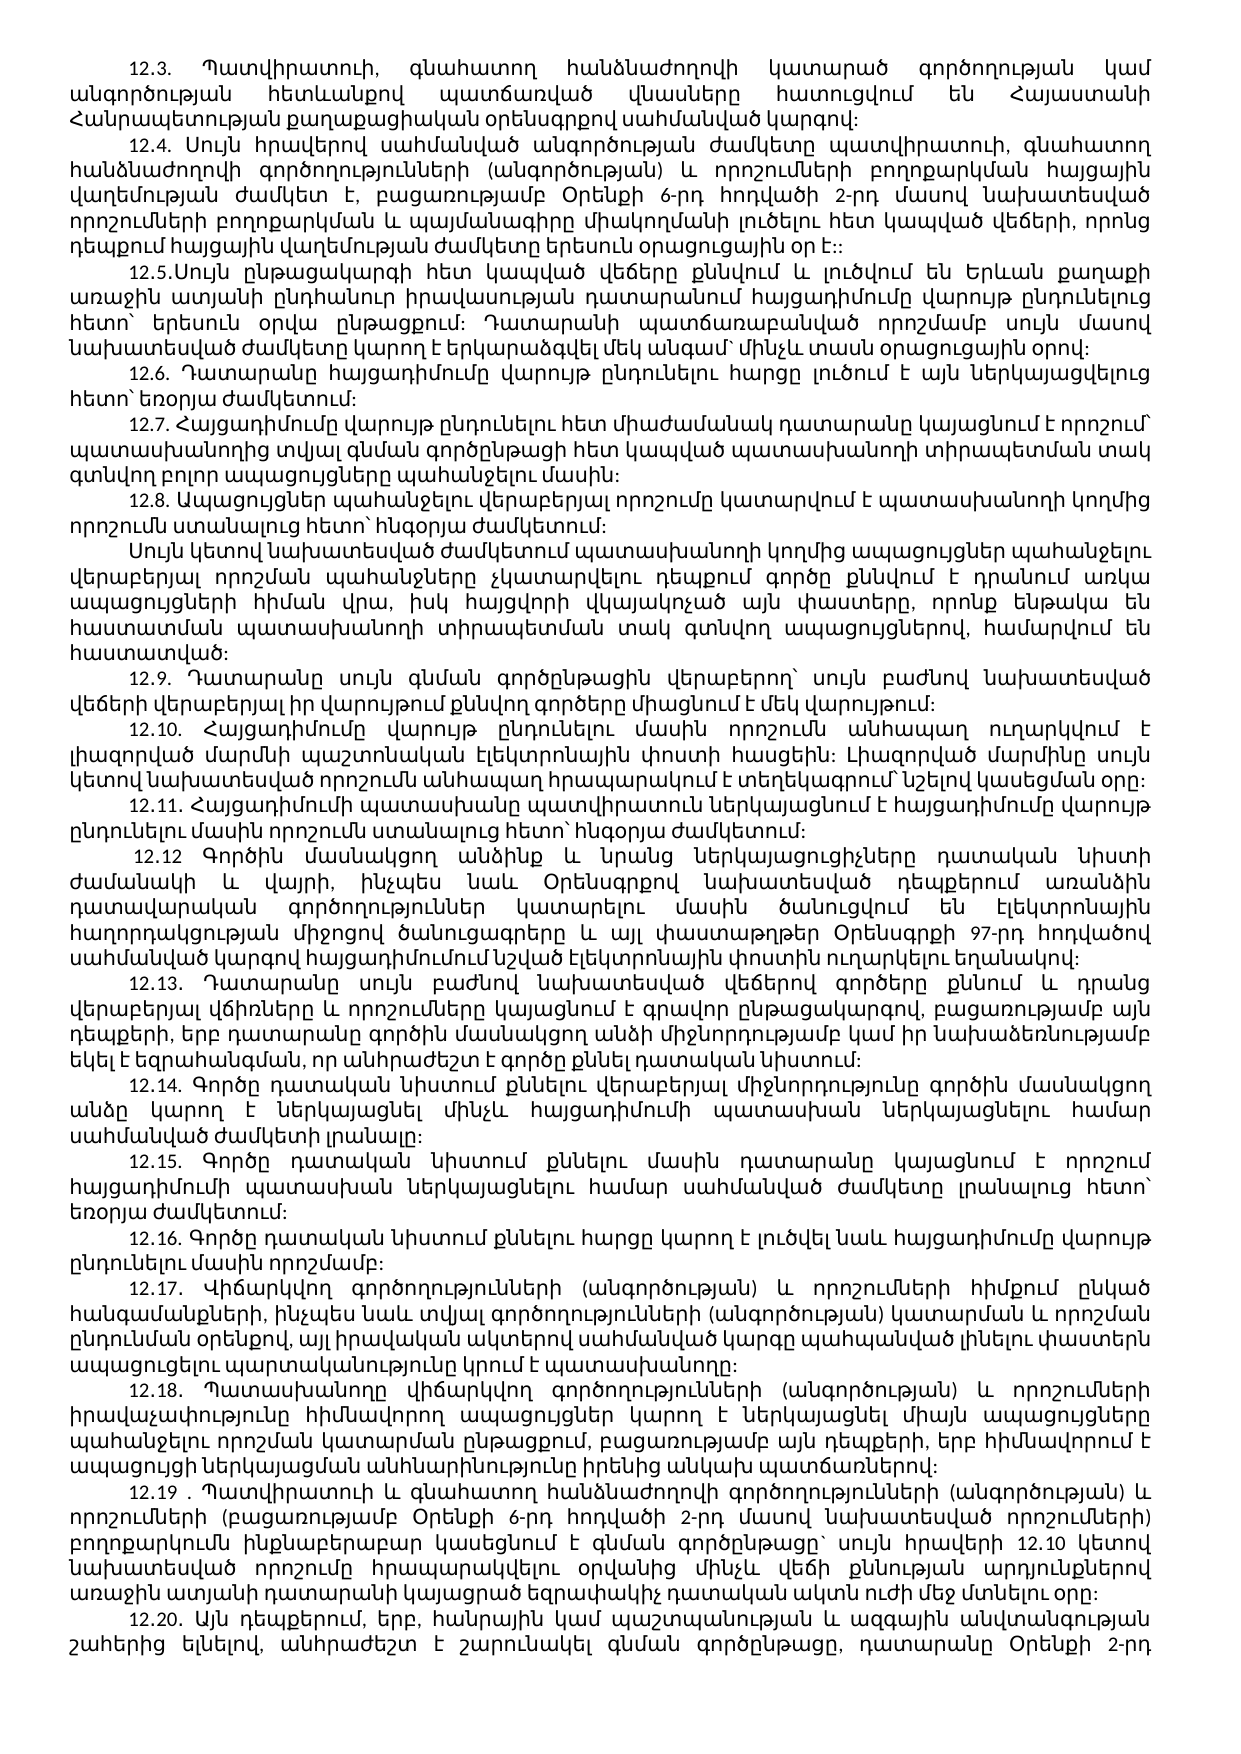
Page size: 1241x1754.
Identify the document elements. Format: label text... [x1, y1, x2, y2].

text 12․9. Դատարանը սույն գնման գործընթացին վերաբերող՝ սույն բաժնով նախատեսված վեճերի վերաբերյալ իր վարույթում քննվող գործերը միացնում է մեկ վարույթում: [69, 666, 1152, 716]
text 12․13․ Դատարանը սույն բաժնով նախատեսված վեճերով գործերը քննում և դրանց վերաբերյալ վճիռները և որոշումները կայացնում է գրավոր ընթացակարգով, բացառությամբ այն դեպքերի, երբ դատարանը գործին մասնակցող անձի միջնորդությամբ կամ իր նախաձեռնությամբ եկել է եզրահանգման, որ անհրաժեշտ է գործը քննել դատական նիստում: [69, 971, 1152, 1072]
text 12․4. Սույն հրավերով սահմանված անգործության ժամկետը պատվիրատուի, գնահատող հանձնաժողովի գործողությունների (անգործության) և որոշումների բողոքարկման հայցային վաղեմության ժամկետ է, բացառությամբ Օրենքի 6-րդ հոդվածի 2-րդ մասով նախատեսված որոշումների բողոքարկման և պայմանագիրը միակողմանի լուծելու հետ կապված վեճերի, որոնց դեպքում հայցային վաղեմության ժամկետը երեսուն օրացուցային օր է:: [69, 132, 1152, 259]
text 12․17․ Վիճարկվող գործողությունների (անգործության) և որոշումների հիմքում ընկած հանգամանքների, ինչպես նաև տվյալ գործողությունների (անգործության) կատարման և որոշման ընդունման օրենքով, այլ իրավական ակտերով սահմանված կարգը պահպանված լինելու փաստերն ապացուցելու պարտականությունը կրում է պատասխանողը: [69, 1276, 1152, 1377]
text 12․19 . Պատվիրատուի և գնահատող հանձնաժողովի գործողությունների (անգործության) և որոշումների (բացառությամբ Օրենքի 6-րդ հոդվածի 2-րդ մասով նախատեսված որոշումների) բողոքարկումն ինքնաբերաբար կասեցնում է գնման գործընթացը` սույն հրավերի 12․10 կետով նախատեսված որոշումը հրապարակվելու օրվանից մինչև վեճի քննության արդյունքներով առաջին ատյանի դատարանի կայացրած եզրափակիչ դատական ակտն ուժի մեջ մտնելու օրը: [69, 1479, 1152, 1606]
text 12.8. Ապացույցներ պահանջելու վերաբերյալ որոշումը կատարվում է պատասխանողի կողմից որոշումն ստանալուց հետո՝ հնգօրյա ժամկետում: [69, 488, 1152, 538]
text 12․14. Գործը դատական նիստում քննելու վերաբերյալ միջնորդությունը գործին մասնակցող անձը կարող է ներկայացնել մինչև հայցադիմումի պատասխան ներկայացնելու համար սահմանված ժամկետի լրանալը: [69, 1072, 1152, 1148]
text 12.6. Դատարանը հայցադիմումը վարույթ ընդունելու հարցը լուծում է այն ներկայացվելուց հետո՝ եռօրյա ժամկետում: [69, 361, 1152, 411]
text 12․10. Հայցադիմումը վարույթ ընդունելու մասին որոշումն անհապաղ ուղարկվում է լիազորված մարմնի պաշտոնական էլեկտրոնային փոստի հասցեին: Լիազորված մարմինը սույն կետով նախատեսված որոշումն անհապաղ հրապարակում է տեղեկագրում՝ նշելով կասեցման օրը: [69, 716, 1152, 793]
text 12․11․ Հայցադիմումի պատասխանը պատվիրատուն ներկայացնում է հայցադիմումը վարույթ ընդունելու մասին որոշումն ստանալուց հետո՝ հնգօրյա ժամկետում: [69, 793, 1152, 843]
text Սույն կետով նախատեսված ժամկետում պատասխանողի կողմից ապացույցներ պահանջելու վերաբերյալ որոշման պահանջները չկատարվելու դեպքում գործը քննվում է դրանում առկա ապացույցների հիման վրա, իսկ հայցվորի վկայակոչած այն փաստերը, որոնք ենթակա են հաստատման պատասխանողի տիրապետման տակ գտնվող ապացույցներով, համարվում են հաստատված: [69, 538, 1152, 666]
text 12․15. Գործը դատական նիստում քննելու մասին դատարանը կայացնում է որոշում հայցադիմումի պատասխան ներկայացնելու համար սահմանված ժամկետը լրանալուց հետո՝ եռօրյա ժամկետում: [69, 1148, 1152, 1225]
text 12․16. Գործը դատական նիստում քննելու հարցը կարող է լուծվել նաև հայցադիմումը վարույթ ընդունելու մասին որոշմամբ: [69, 1225, 1152, 1276]
text 12.7. Հայցադիմումը վարույթ ընդունելու հետ միաժամանակ դատարանը կայացնում է որոշում՝ պատասխանողից տվյալ գնման գործընթացի հետ կապված պատասխանողի տիրապետման տակ գտնվող բոլոր ապացույցները պահանջելու մասին: [69, 411, 1152, 488]
text 12․12 Գործին մասնակցող անձինք և նրանց ներկայացուցիչները դատական նիստի ժամանակի և վայրի, ինչպես նաև Օրենսգրքով նախատեսված դեպքերում առանձին դատավարական գործողություններ կատարելու մասին ծանուցվում են էլեկտրոնային հաղորդակցության միջոցով ծանուցագրերը և այլ փաստաթղթեր Օրենսգրքի 97-րդ հոդվածով սահմանված կարգով հայցադիմումում նշված էլեկտրոնային փոստին ուղարկելու եղանակով: [69, 843, 1152, 971]
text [69, 1606, 1152, 1657]
text 12․18․ Պատասխանողը վիճարկվող գործողությունների (անգործության) և որոշումների իրավաչափությունը հիմնավորող ապացույցներ կարող է ներկայացնել միայն ապացույցները պահանջելու որոշման կատարման ընթացքում, բացառությամբ այն դեպքերի, երբ հիմնավորում է ապացույցի ներկայացման անհնարինությունը իրենից անկախ պատճառներով: [69, 1377, 1152, 1479]
text 12․5․Սույն ընթացակարգի հետ կապված վեճերը քննվում և լուծվում են Երևան քաղաքի առաջին ատյանի ընդհանուր իրավասության դատարանում հայցադիմումը վարույթ ընդունելուց հետո՝ երեսուն օրվա ընթացքում: Դատարանի պատճառաբանված որոշմամբ սույն մասով նախատեսված ժամկետը կարող է երկարաձգվել մեկ անգամ` մինչև տասն օրացուցային օրով: [69, 259, 1152, 361]
text 12․3. Պատվիրատուի, գնահատող հանձնաժողովի կատարած գործողության կամ անգործության հետևանքով պատճառված վնասները հատուցվում են Հայաստանի Հանրապետության քաղաքացիական օրենսգրքով սահմանված կարգով: [69, 56, 1152, 132]
